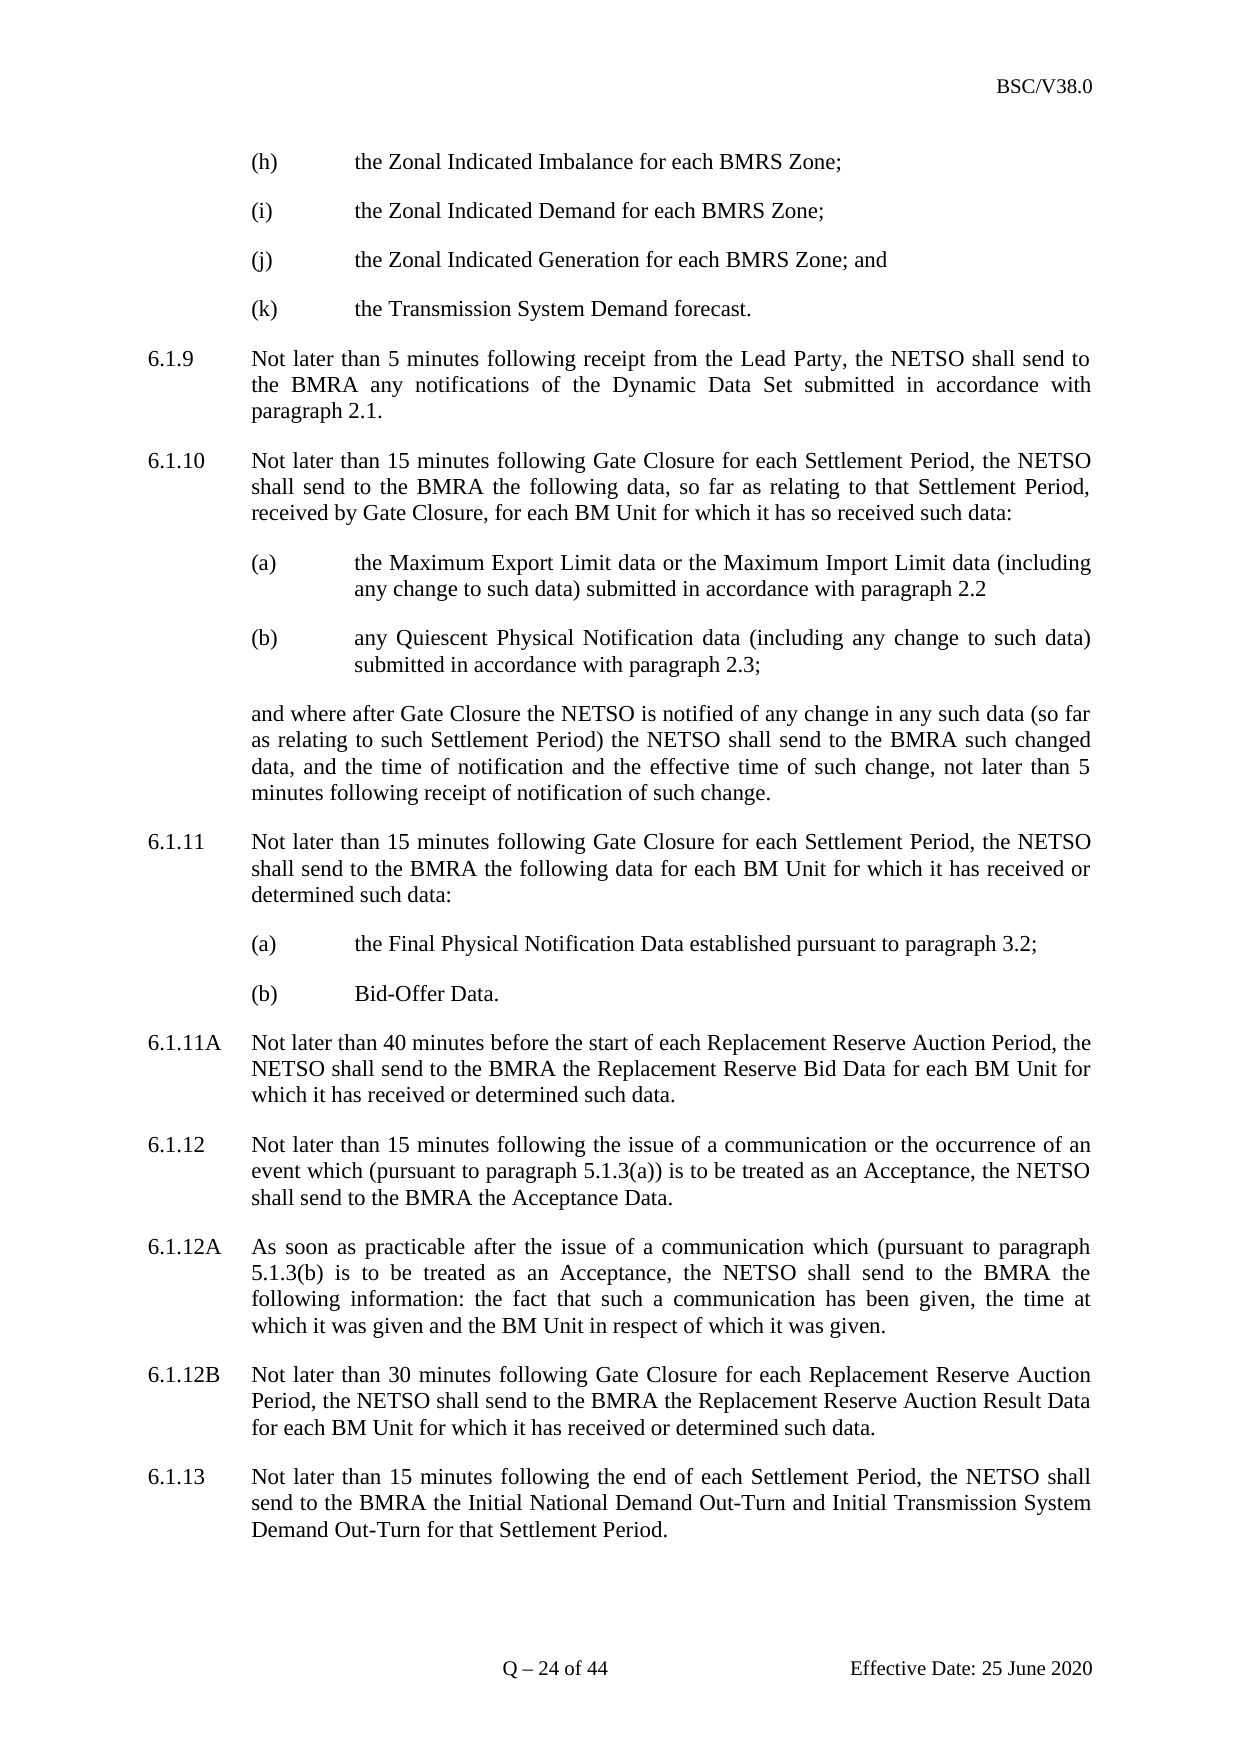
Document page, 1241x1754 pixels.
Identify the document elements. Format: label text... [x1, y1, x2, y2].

text 6.1.13 Not later than 15 minutes following the end of each Settlement Period, the NETSO shall send to the BMRA the Initial National Demand Out-Turn and Initial Transmission System Demand Out-Turn for that Settlement Period. [148, 1463, 1092, 1542]
text 6.1.10 Not later than 15 minutes following Gate Closure for each Settlement Period, the NETSO shall send to the BMRA the following data, so far as relating to that Settlement Period, received by Gate Closure, for each BM Unit for which it has so received such data: [148, 447, 1092, 526]
text (j) the Zonal Indicated Generation for each BMRS Zone; and [251, 246, 1092, 273]
text (a) the Final Physical Notification Data established pursuant to paragraph 3.2; [251, 930, 1092, 957]
text (a) the Maximum Export Limit data or the Maximum Import Limit data (including any change to such data) submitted in accordance with paragraph 2.2 [251, 549, 1092, 601]
text (k) the Transmission System Demand forecast. [251, 296, 1092, 322]
text (i) the Zonal Indicated Demand for each BMRS Zone; [251, 197, 1092, 223]
text 6.1.12 Not later than 15 minutes following the issue of a communication or the occurrence of an event which (pursuant to paragraph 5.1.3(a)) is to be treated as an Acceptance, the NETSO shall send to the BMRA the Acceptance Data. [148, 1131, 1092, 1210]
text (h) the Zonal Indicated Imbalance for each BMRS Zone; [251, 148, 1092, 174]
text (b) Bid-Offer Data. [251, 979, 1092, 1006]
text 6.1.9 Not later than 5 minutes following receipt from the Lead Party, the NETSO shall send to the BMRA any notifications of the Dynamic Data Set submitted in accordance with paragraph 2.1. [148, 345, 1092, 424]
text 6.1.12B Not later than 30 minutes following Gate Closure for each Replacement Reserve Auction Period, the NETSO shall send to the BMRA the Replacement Reserve Auction Result Data for each BM Unit for which it has received or determined such data. [148, 1361, 1092, 1440]
text 6.1.12A As soon as practicable after the issue of a communication which (pursuant to paragraph 5.1.3(b) is to be treated as an Acceptance, the NETSO shall send to the BMRA the following information: the fact that such a communication has been given, the time at which it was given and the BM Unit in respect of which it was given. [148, 1233, 1092, 1338]
text (b) any Quiescent Physical Notification data (including any change to such data) submitted in accordance with paragraph 2.3; [251, 624, 1092, 677]
text 6.1.11 Not later than 15 minutes following Gate Closure for each Settlement Period, the NETSO shall send to the BMRA the following data for each BM Unit for which it has received or determined such data: [148, 828, 1092, 907]
text 6.1.11A Not later than 40 minutes before the start of each Replacement Reserve Auction Period, the NETSO shall send to the BMRA the Replacement Reserve Bid Data for each BM Unit for which it has received or determined such data. [148, 1029, 1092, 1108]
text and where after Gate Closure the NETSO is notified of any change in any such data (so far as relating to such Settlement Period) the NETSO shall send to the BMRA such changed data, and the time of notification and the effective time of such change, not later than 5 minutes following receipt of notification of such change. [251, 700, 1092, 805]
